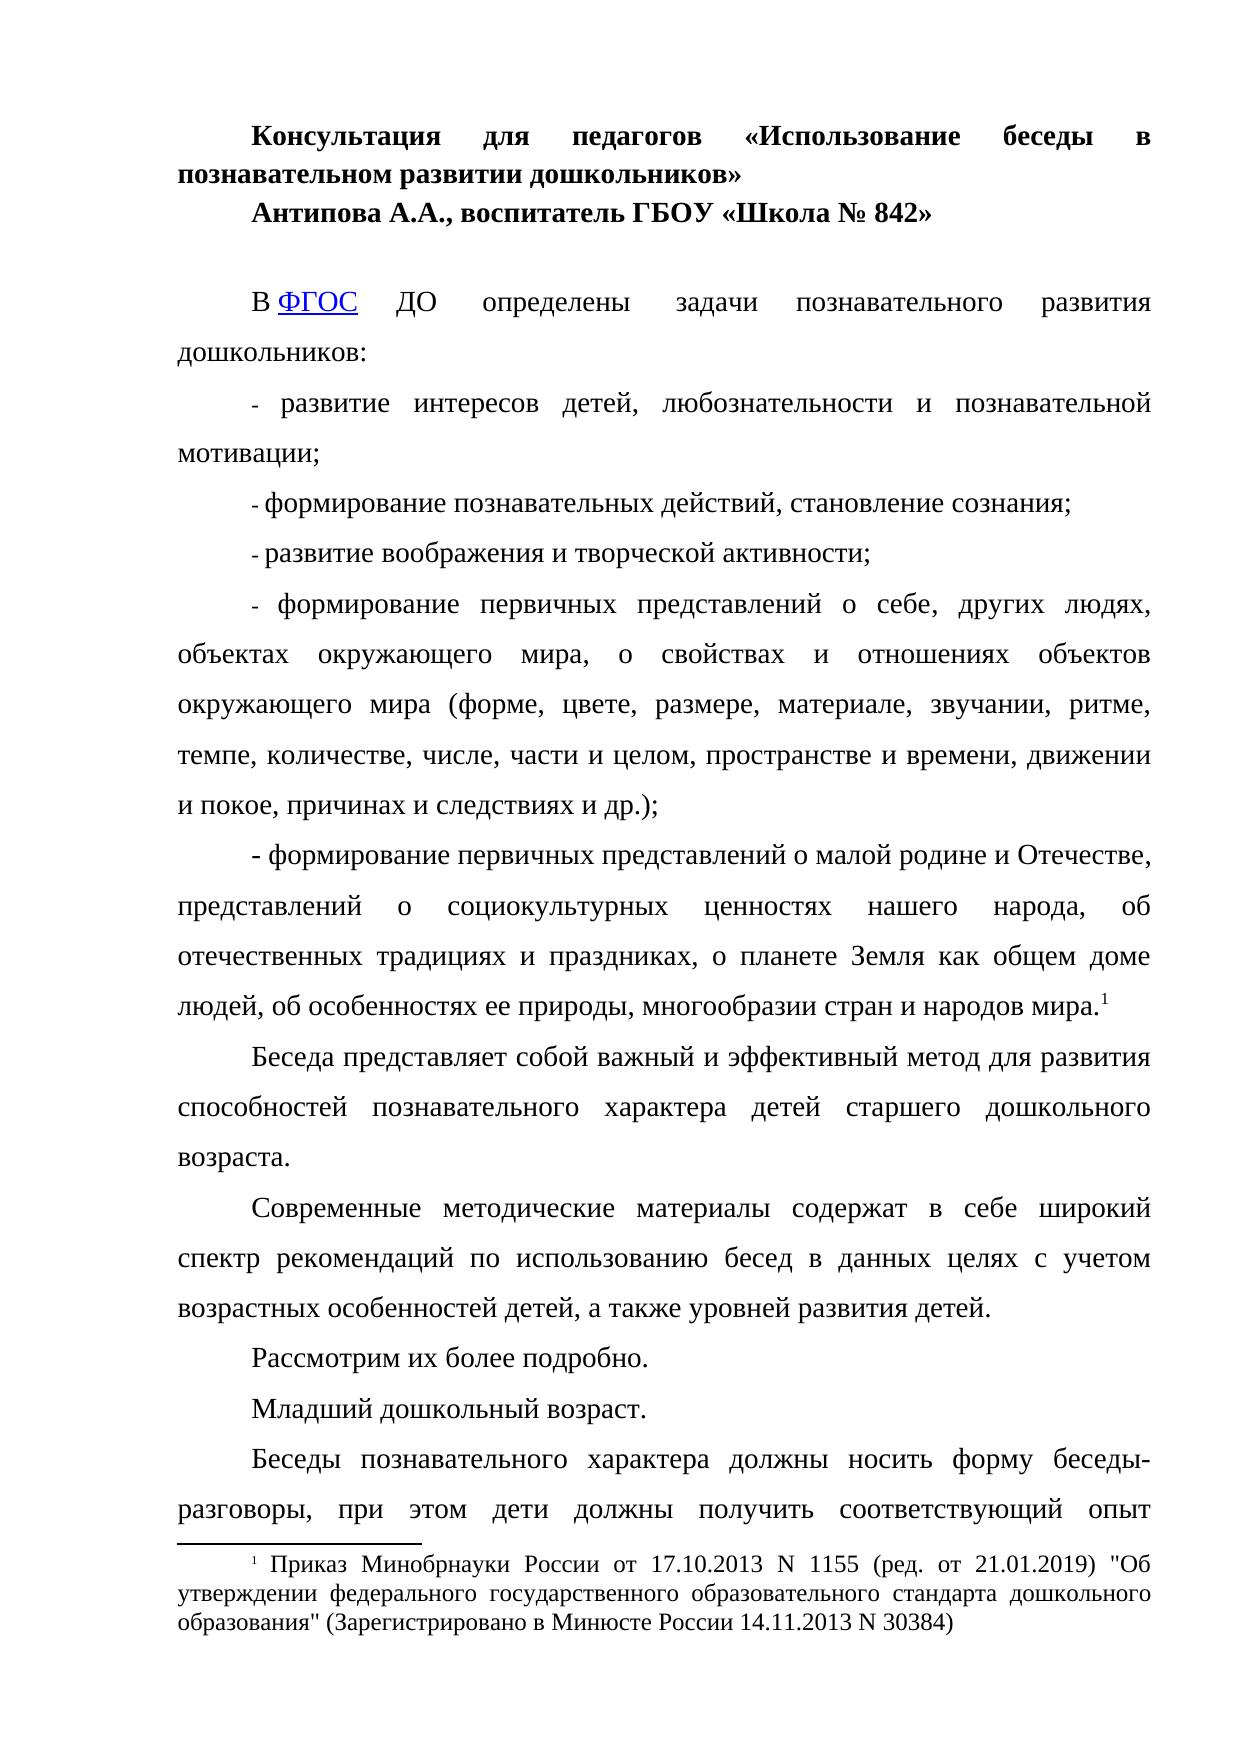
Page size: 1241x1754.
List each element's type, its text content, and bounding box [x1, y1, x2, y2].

text Современные методические материалы содержат в себе широкий спектр рекомендаций по использованию бесед в данных целях с учетом возрастных особенностей детей, а также уровней развития детей. [177, 1190, 1152, 1324]
text Младший дошкольный возраст. [177, 1391, 1152, 1424]
text В ФГОС ДО определены задачи познавательного развития дошкольников: [177, 284, 1152, 368]
text - развитие интересов детей, любознательности и познавательной мотивации; [177, 385, 1152, 468]
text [177, 1441, 1152, 1525]
text Консультация для педагогов «Использование беседы в познавательном развитии дошкольников» [177, 118, 1152, 190]
text Рассмотрим их более подробно. [177, 1341, 1152, 1374]
text - формирование первичных представлений о малой родине и Отечестве, представлений о социокультурных ценностях нашего народа, об отечественных традициях и праздниках, о планете Земля как общем доме людей, об особенностях ее природы, многообразии стран и народов мира. [177, 837, 1152, 1022]
text Антипова А.А., воспитатель ГБОУ «Школа № 842» [177, 195, 1152, 229]
text - формирование познавательных действий, становление сознания; [177, 485, 1152, 519]
text - развитие воображения и творческой активности; [177, 536, 1152, 569]
text - формирование первичных представлений о себе, других людях, объектах окружающего мира, о свойствах и отношениях объектов окружающего мира (форме, цвете, размере, материале, звучании, ритме, темпе, количестве, числе, части и целом, пространстве и времени, движении и покое, причинах и следствиях и др.); [177, 586, 1152, 821]
text Беседа представляет собой важный и эффективный метод для развития способностей познавательного характера детей старшего дошкольного возраста. [177, 1039, 1152, 1173]
